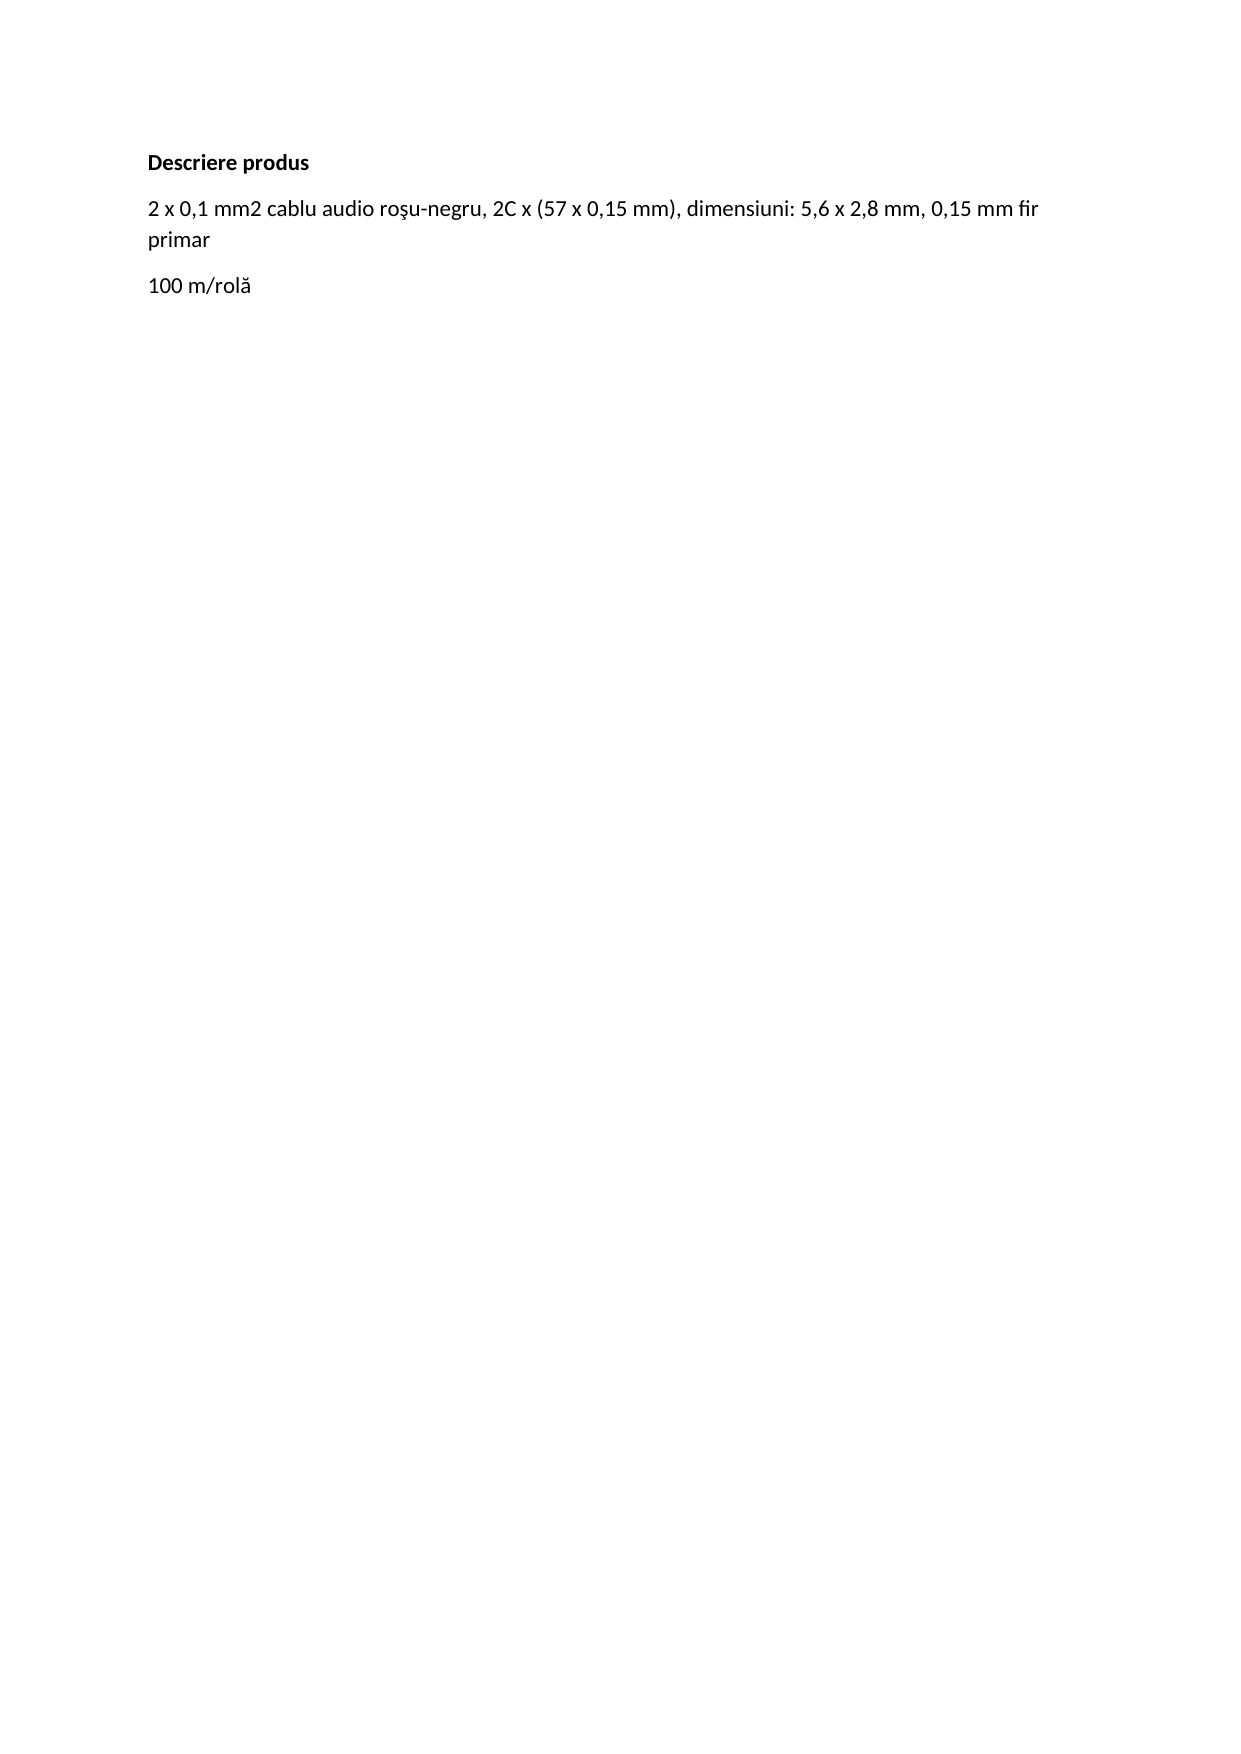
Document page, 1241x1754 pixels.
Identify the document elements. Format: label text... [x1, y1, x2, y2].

text 100 m/rolă [148, 272, 1093, 299]
text Descriere produs [148, 148, 1093, 176]
text 2 x 0,1 mm2 cablu audio roşu-negru, 2C x (57 x 0,15 mm), dimensiuni: 5,6 x 2,8 mm, 0,15 mm fir primar [148, 194, 1093, 253]
